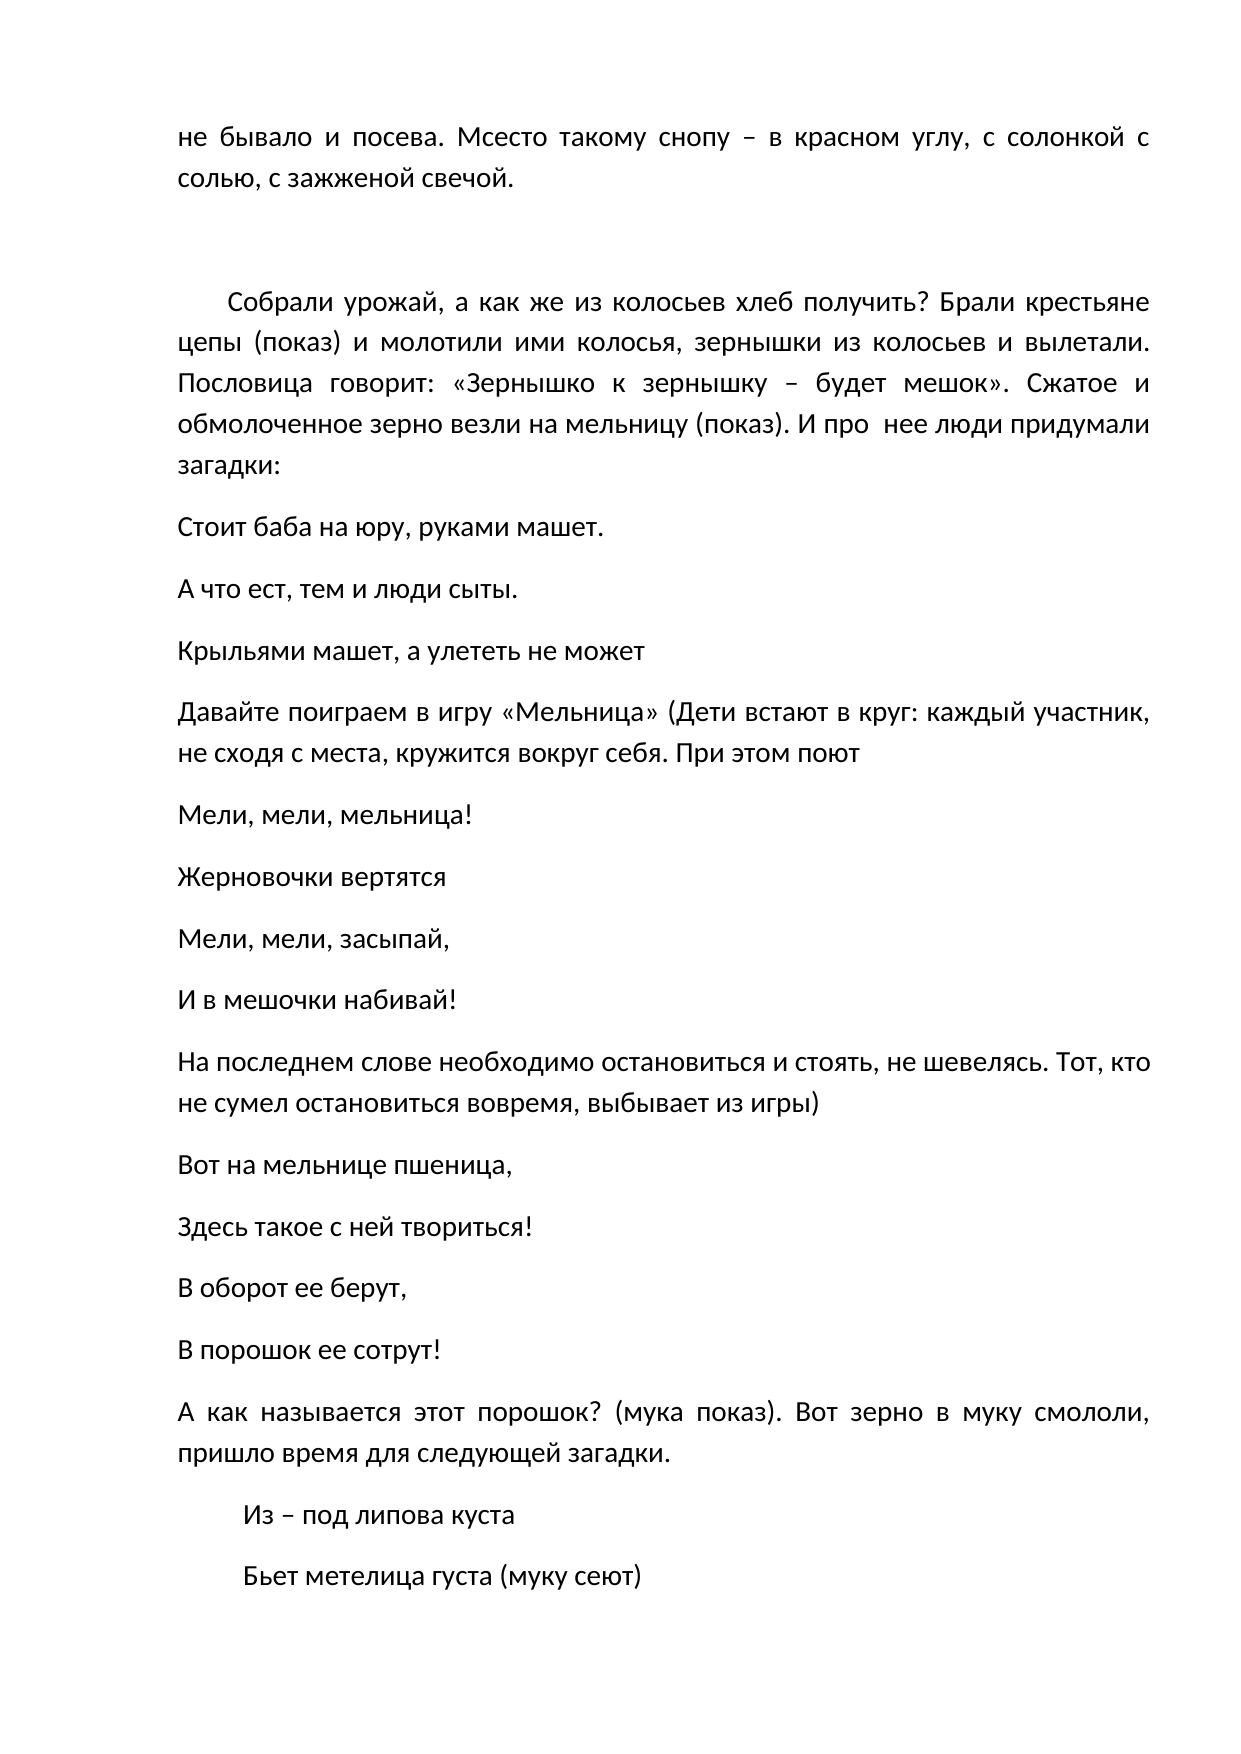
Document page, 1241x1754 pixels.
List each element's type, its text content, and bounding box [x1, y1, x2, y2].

text Бьет метелица густа (муку сеют) [177, 1557, 1152, 1593]
text Давайте поиграем в игру «Мельница» (Дети встают в круг: каждый участник, не сходя с места, кружится вокруг себя. При этом поют [177, 693, 1152, 770]
text А как называется этот порошок? (мука показ). Вот зерно в муку смололи, пришло время для следующей загадки. [177, 1393, 1152, 1469]
text Из – под липова куста [177, 1496, 1152, 1531]
text Собрали урожай, а как же из колосьев хлеб получить? Брали крестьяне цепы (показ) и молотили ими колосья, зернышки из колосьев и вылетали. Пословица говорит: «Зернышко к зернышку – будет мешок». Сжатое и обмолоченное зерно везли на мельницу (показ). И про нее люди придумали загадки: [177, 283, 1152, 482]
text На последнем слове необходимо остановиться и стоять, не шевелясь. Тот, кто не сумел остановиться вовремя, выбывает из игры) [177, 1043, 1152, 1120]
text Мели, мели, засыпай, [177, 920, 1152, 955]
text Жерновочки вертятся [177, 858, 1152, 893]
text А что ест, тем и люди сыты. [177, 570, 1152, 606]
text Крыльями машет, а улететь не может [177, 632, 1152, 667]
text И в мешочки набивай! [177, 981, 1152, 1017]
text Стоит баба на юру, руками машет. [177, 508, 1152, 544]
text В порошок ее сотрут! [177, 1331, 1152, 1367]
text Вот на мельнице пшеница, [177, 1146, 1152, 1182]
text В оборот ее берут, [177, 1269, 1152, 1305]
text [177, 118, 1152, 195]
text Мели, мели, мельница! [177, 796, 1152, 832]
text Здесь такое с ней твориться! [177, 1208, 1152, 1243]
